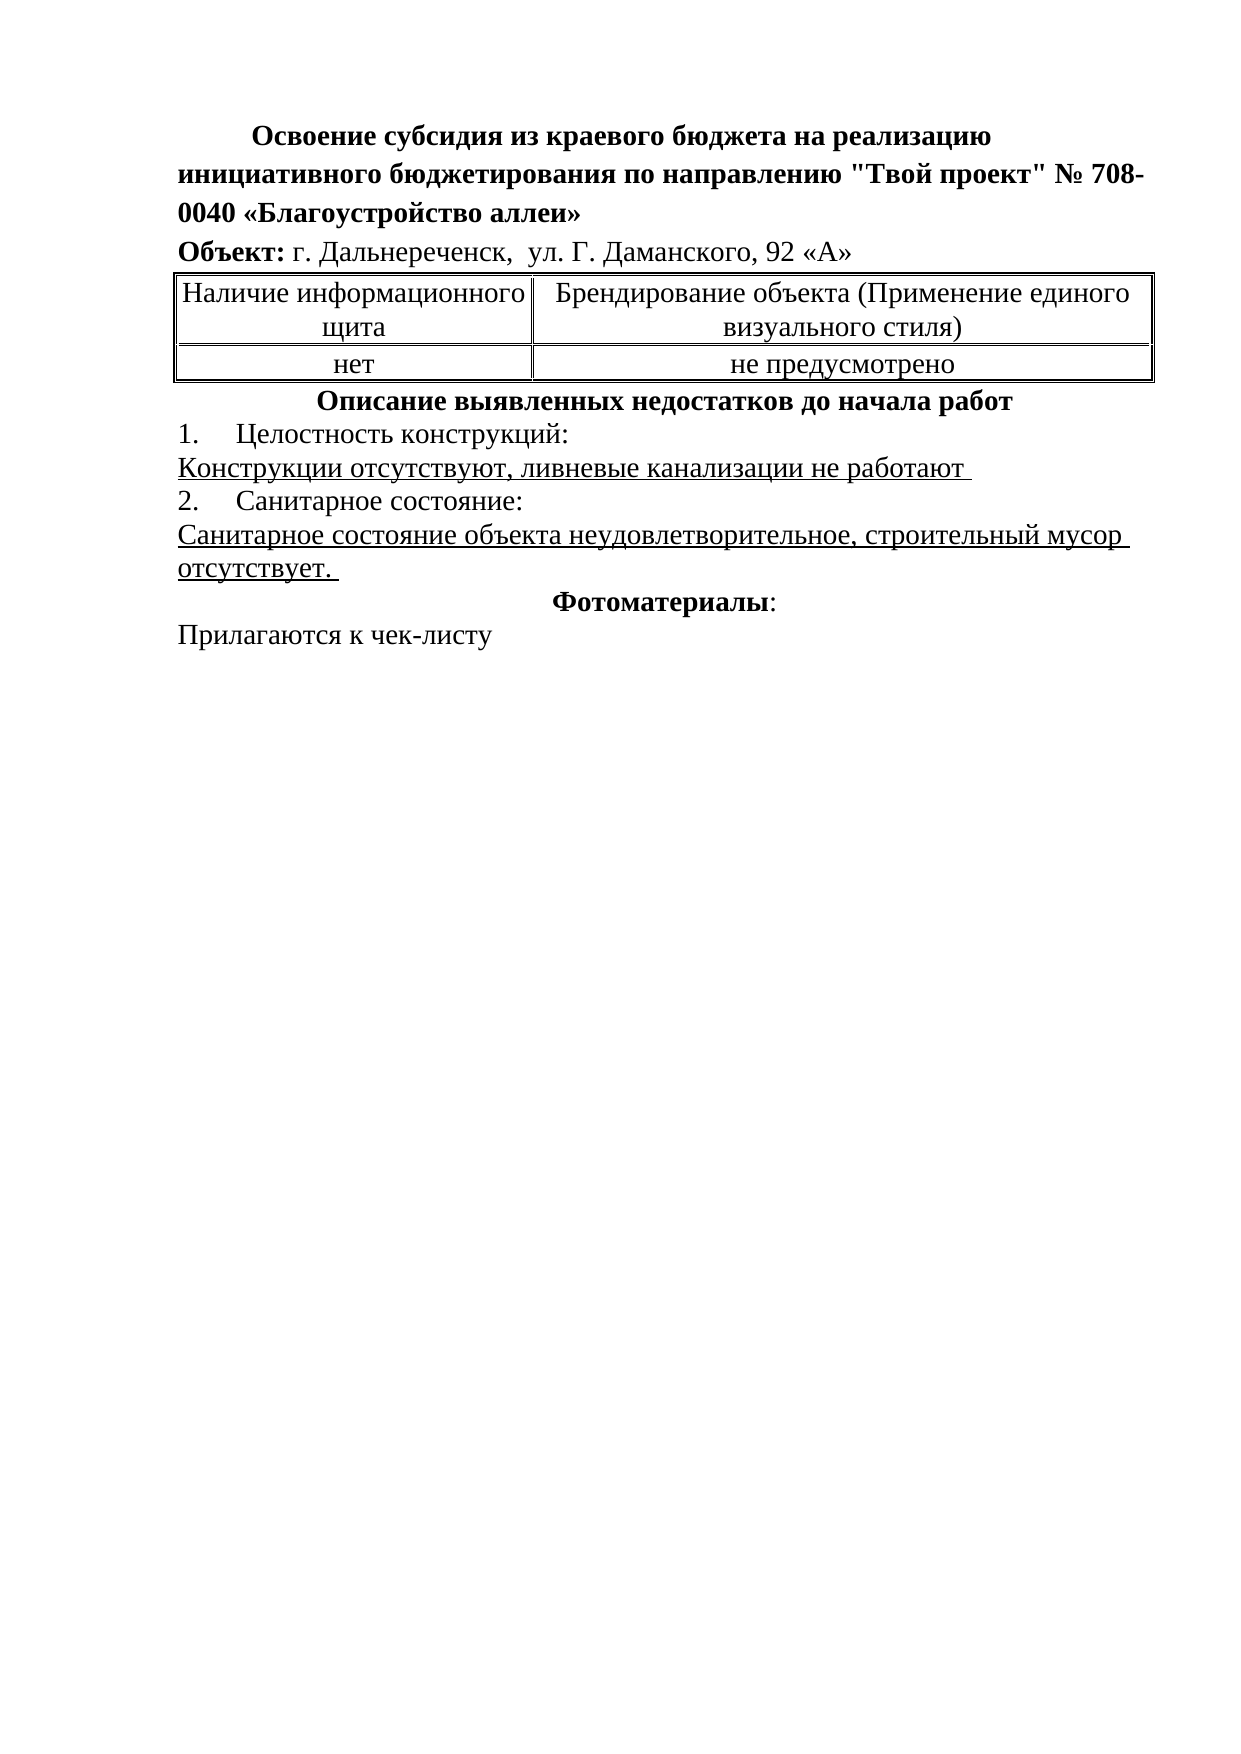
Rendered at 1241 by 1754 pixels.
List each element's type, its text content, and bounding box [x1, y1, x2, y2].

text Прилагаются к чек-листу [177, 617, 1152, 651]
table_cell нет [175, 343, 532, 379]
text Освоение субсидия из краевого бюджета на реализацию инициативного бюджетирования по направлению "Твой проект" № 708-0040 «Благоустройство аллеи» Объект: г. Дальнереченск, ул. Г. Даманского, 92 «А» [177, 118, 1152, 267]
text Описание выявленных недостатков до начала работ [177, 383, 1152, 416]
table_header Наличие информационного щита [177, 276, 532, 343]
text 1. Целостность конструкций: [177, 416, 1152, 450]
text Конструкции отсутствуют, ливневые канализации не работают [177, 450, 1152, 483]
table_header Брендирование объекта (Применение единого визуального стиля) [533, 276, 1151, 343]
table_cell не предусмотрено [533, 343, 1153, 379]
text Фотоматериалы: [177, 584, 1152, 617]
text Санитарное состояние объекта неудовлетворительное, строительный мусор отсутствует. [177, 517, 1152, 584]
text 2. Санитарное состояние: [177, 483, 1152, 517]
